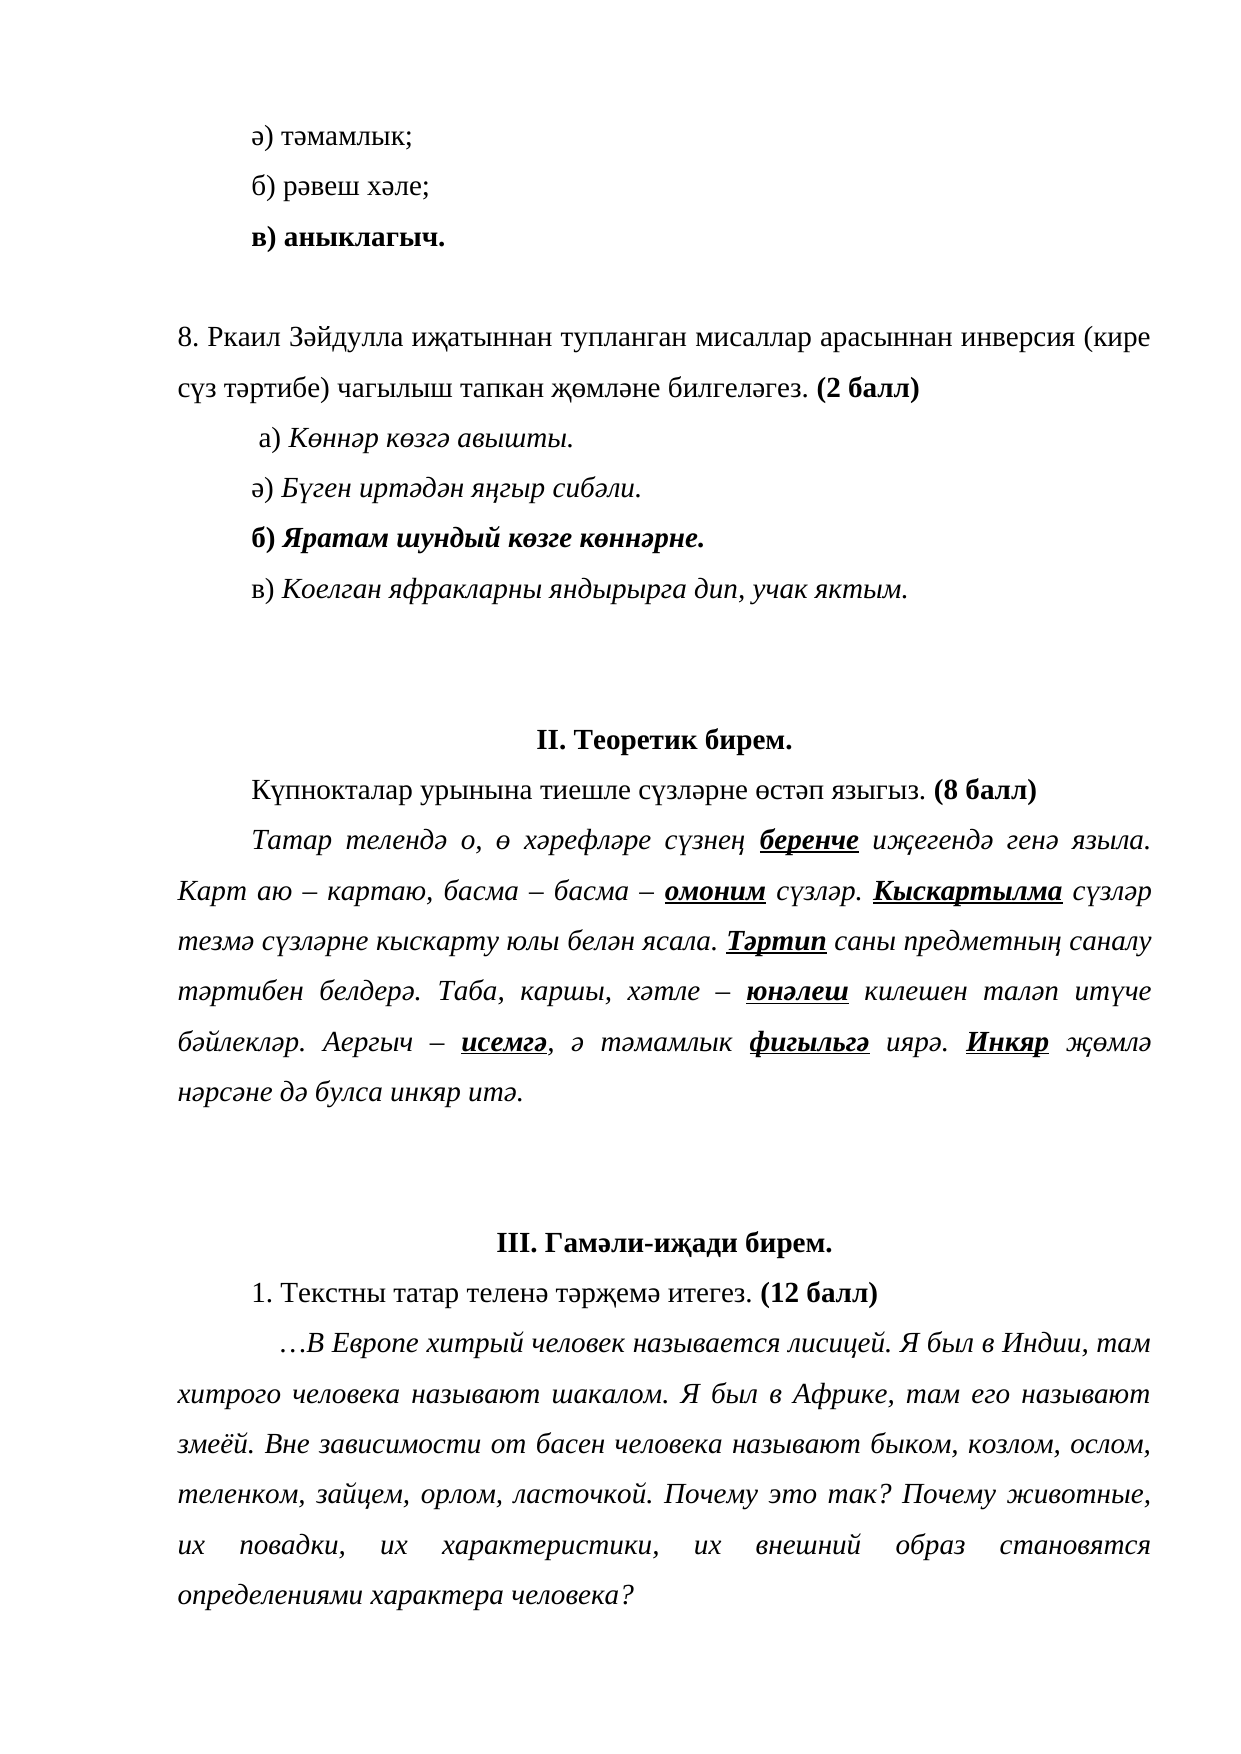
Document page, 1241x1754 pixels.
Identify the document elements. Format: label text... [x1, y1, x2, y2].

text III. Гамәли-иҗади бирем. [177, 1225, 1152, 1258]
text в) Коелган яфракларны яндырырга дип, учак яктым. [177, 571, 1152, 604]
text б) Яратам шундый көзге көннәрне. [177, 521, 1152, 554]
text а) Көннәр көзгә авышты. [177, 420, 1152, 453]
text Татар телендә о, ө хәрефләре сүзнең беренче иҗегендә генә языла. Карт аю – картаю, басма – басма – омоним сүзләр. Кыскартылма сүзләр тезмә сүзләрне кыскарту юлы белән ясала. Тәртип саны предметның саналу тәртибен белдерә. Таба, каршы, хәтле – юнәлеш килешен таләп итүче бәйлекләр. Аергыч – исемгә, ә тәмамлык фигыльгә иярә. Инкяр җөмлә нәрсәне дә булса инкяр итә. [177, 822, 1152, 1108]
text II. Теоретик бирем. [177, 722, 1152, 755]
text 8. Ркаил Зәйдулла иҗатыннан тупланган мисаллар арасыннан инверсия (кире сүз тәртибе) чагылыш тапкан җөмләне билгеләгез. (2 балл) [177, 319, 1152, 403]
text б) рәвеш хәле; [177, 168, 1152, 202]
text в) аныклагыч. [177, 219, 1152, 252]
text 1. Текстны татар теленә тәрҗемә итегез. (12 балл) [177, 1275, 1152, 1309]
text Күпнокталар урынына тиешле сүзләрне өстәп языгыз. (8 балл) [177, 772, 1152, 806]
text …В Европе хитрый человек называется лисицей. Я был в Индии, там хитрого человека называют шакалом. Я был в Африке, там его называют змеёй. Вне зависимости от басен человека называют быком, козлом, ослом, теленком, зайцем, орлом, ласточкой. Почему это так? Почему животные, их повадки, их характеристики, их внешний образ становятся определениями характера человека? [177, 1326, 1152, 1611]
text ә) Бүген иртәдән яңгыр сибәли. [177, 470, 1152, 504]
text ә) тәмамлык; [177, 118, 1152, 152]
